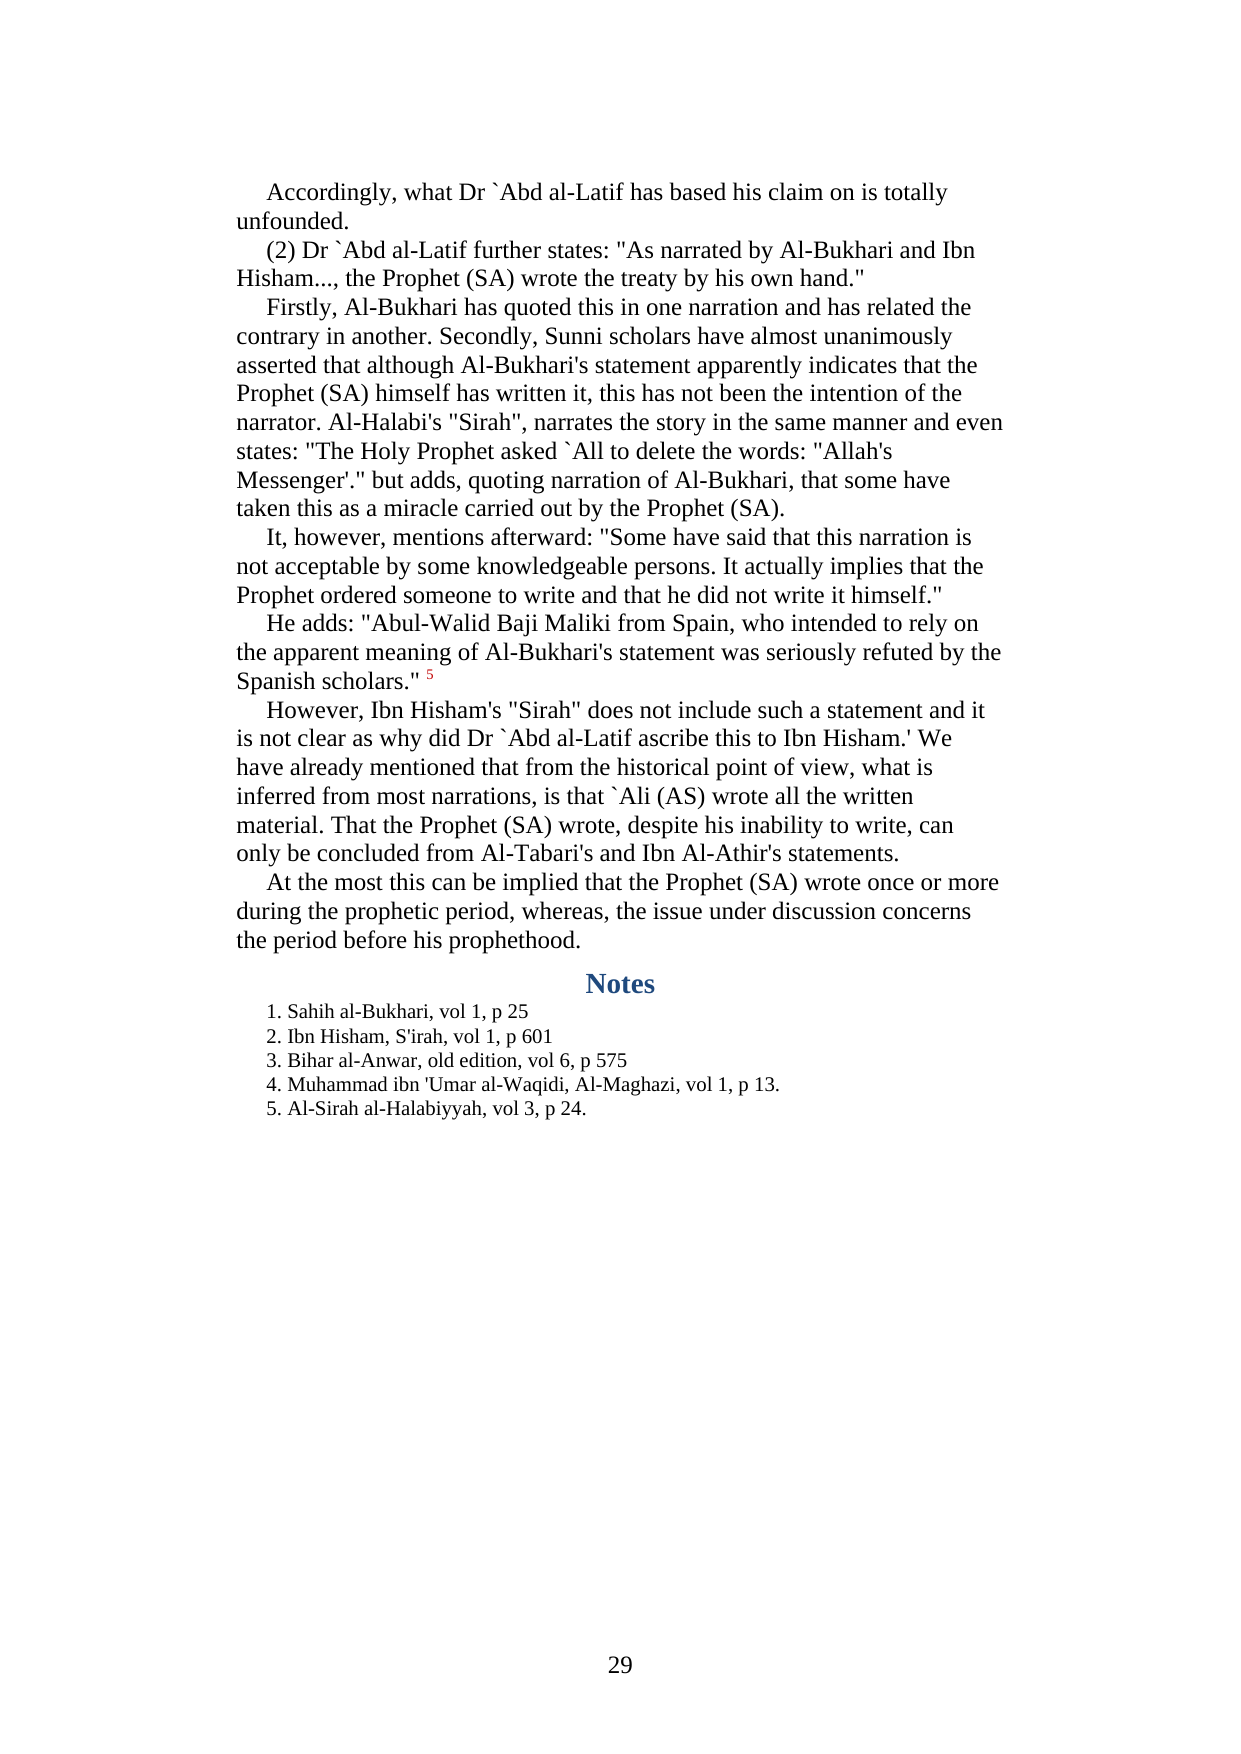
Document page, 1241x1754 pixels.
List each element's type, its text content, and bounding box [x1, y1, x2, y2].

text Accordingly, what Dr `Abd al-Latif has based his claim on is totally unfounded. [236, 177, 1004, 235]
text However, Ibn Hisham's "Sirah" does not include such a statement and it is not clear as why did Dr `Abd al-Latif ascribe this to Ibn Hisham.' We have already mentioned that from the historical point of view, what is inferred from most narrations, is that `Ali (AS) wrote all the written material. That the Prophet (SA) wrote, despite his inability to write, can only be concluded from Al-Tabari's and Ibn Al-Athir's statements. [236, 695, 1004, 867]
text 4. Muhammad ibn 'Umar al-Waqidi, Al-Maghazi, vol 1, p 13. [236, 1072, 1004, 1096]
text 3. Bihar al-Anwar, old edition, vol 6, p 575 [236, 1048, 1004, 1072]
text At the most this can be implied that the Prophet (SA) wrote once or more during the prophetic period, whereas, the issue under discussion concerns the period before his prophethood. [236, 867, 1004, 953]
text It, however, mentions afterward: "Some have said that this narration is not acceptable by some knowledgeable persons. It actually implies that the Prophet ordered someone to write and that he did not write it himself." [236, 522, 1004, 608]
subtitle Notes [236, 966, 1004, 999]
text 5. Al-Sirah al-Halabiyyah, vol 3, p 24. [236, 1096, 1004, 1120]
text He adds: "Abul-Walid Baji Maliki from Spain, who intended to rely on the apparent meaning of Al-Bukhari's statement was seriously refuted by the Spanish scholars." 5 [236, 608, 1004, 695]
text (2) Dr `Abd al-Latif further states: "As narrated by Al-Bukhari and Ibn Hisham..., the Prophet (SA) wrote the treaty by his own hand." [236, 235, 1004, 292]
text 2. Ibn Hisham, S'irah, vol 1, p 601 [236, 1023, 1004, 1048]
text Firstly, Al-Bukhari has quoted this in one narration and has related the contrary in another. Secondly, Sunni scholars have almost unanimously asserted that although Al-Bukhari's statement apparently indicates that the Prophet (SA) himself has written it, this has not been the intention of the narrator. Al-Halabi's "Sirah", narrates the story in the same manner and even states: "The Holy Prophet asked `All to delete the words: "Allah's Messenger'." but adds, quoting narration of Al-Bukhari, that some have taken this as a miracle carried out by the Prophet (SA). [236, 292, 1004, 522]
text 1. Sahih al-Bukhari, vol 1, p 25 [236, 999, 1004, 1023]
